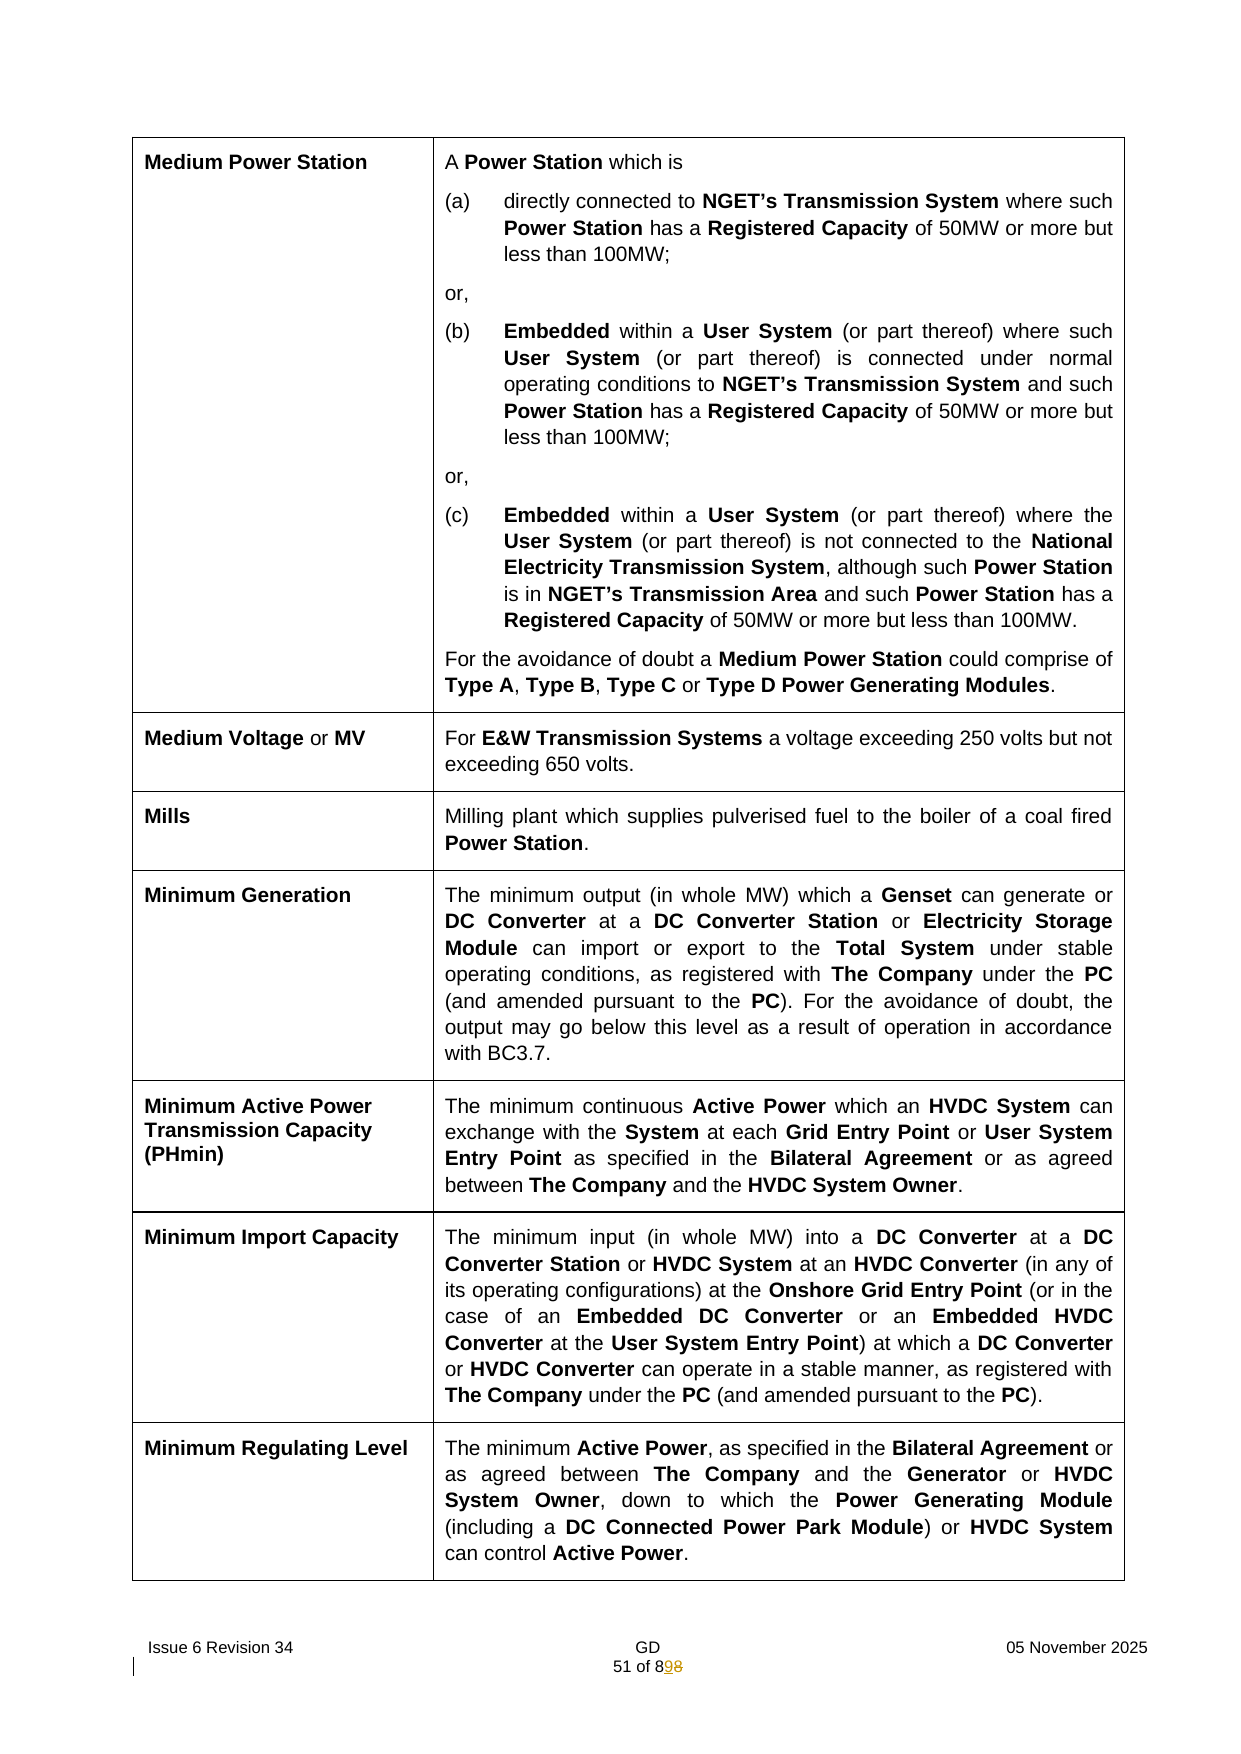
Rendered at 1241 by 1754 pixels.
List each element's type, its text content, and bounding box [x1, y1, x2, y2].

table_cell Minimum Import Capacity [133, 1213, 433, 1422]
table_cell The minimum continuous Active Power which an HVDC System can exchange with the System at each Grid Entry Point or User System Entry Point as specified in the Bilateral Agreement or as agreed between The Company and the HVDC System Owner. [434, 1081, 1124, 1211]
table_cell The minimum Active Power, as specified in the Bilateral Agreement or as agreed between The Company and the Generator or HVDC System Owner, down to which the Power Generating Module (including a DC Connected Power Park Module) or HVDC System can control Active Power. [434, 1423, 1124, 1580]
table_cell Medium Power Station [133, 138, 433, 712]
table_cell Minimum Regulating Level [133, 1423, 433, 1580]
table_cell Minimum Active Power Transmission Capacity (PHmin) [133, 1081, 433, 1211]
table_cell Milling plant which supplies pulverised fuel to the boiler of a coal fired Power Station. [434, 792, 1124, 869]
table_cell Medium Voltage or MV [133, 713, 433, 791]
table_cell Mills [133, 792, 433, 869]
table_cell Minimum Generation [133, 871, 433, 1080]
table_cell For E&W Transmission Systems a voltage exceeding 250 volts but not exceeding 650 volts. [434, 713, 1124, 791]
table_cell The minimum input (in whole MW) into a DC Converter at a DC Converter Station or HVDC System at an HVDC Converter (in any of its operating configurations) at the Onshore Grid Entry Point (or in the case of an Embedded DC Converter or an Embedded HVDC Converter at the User System Entry Point) at which a DC Converter or HVDC Converter can operate in a stable manner, as registered with The Company under the PC (and amended pursuant to the PC). [434, 1213, 1124, 1422]
table_cell The minimum output (in whole MW) which a Genset can generate or DC Converter at a DC Converter Station or Electricity Storage Module can import or export to the Total System under stable operating conditions, as registered with The Company under the PC (and amended pursuant to the PC). For the avoidance of doubt, the output may go below this level as a result of operation in accordance with BC3.7. [434, 871, 1124, 1080]
table_cell A Power Station which is (a) directly connected to NGET’s Transmission System where such Power Station has a Registered Capacity of 50MW or more but less than 100MW; or, (b) Embedded within a User System (or part thereof) where such User System (or part thereof) is connected under normal operating conditions to NGET’s Transmission System and such Power Station has a Registered Capacity of 50MW or more but less than 100MW; or, (c) Embedded within a User System (or part thereof) where the User System (or part thereof) is not connected to the National Electricity Transmission System, although such Power Station is in NGET’s Transmission Area and such Power Station has a Registered Capacity of 50MW or more but less than 100MW. For the avoidance of doubt a Medium Power Station could comprise of Type A, Type B, Type C or Type D Power Generating Modules. [434, 138, 1124, 712]
